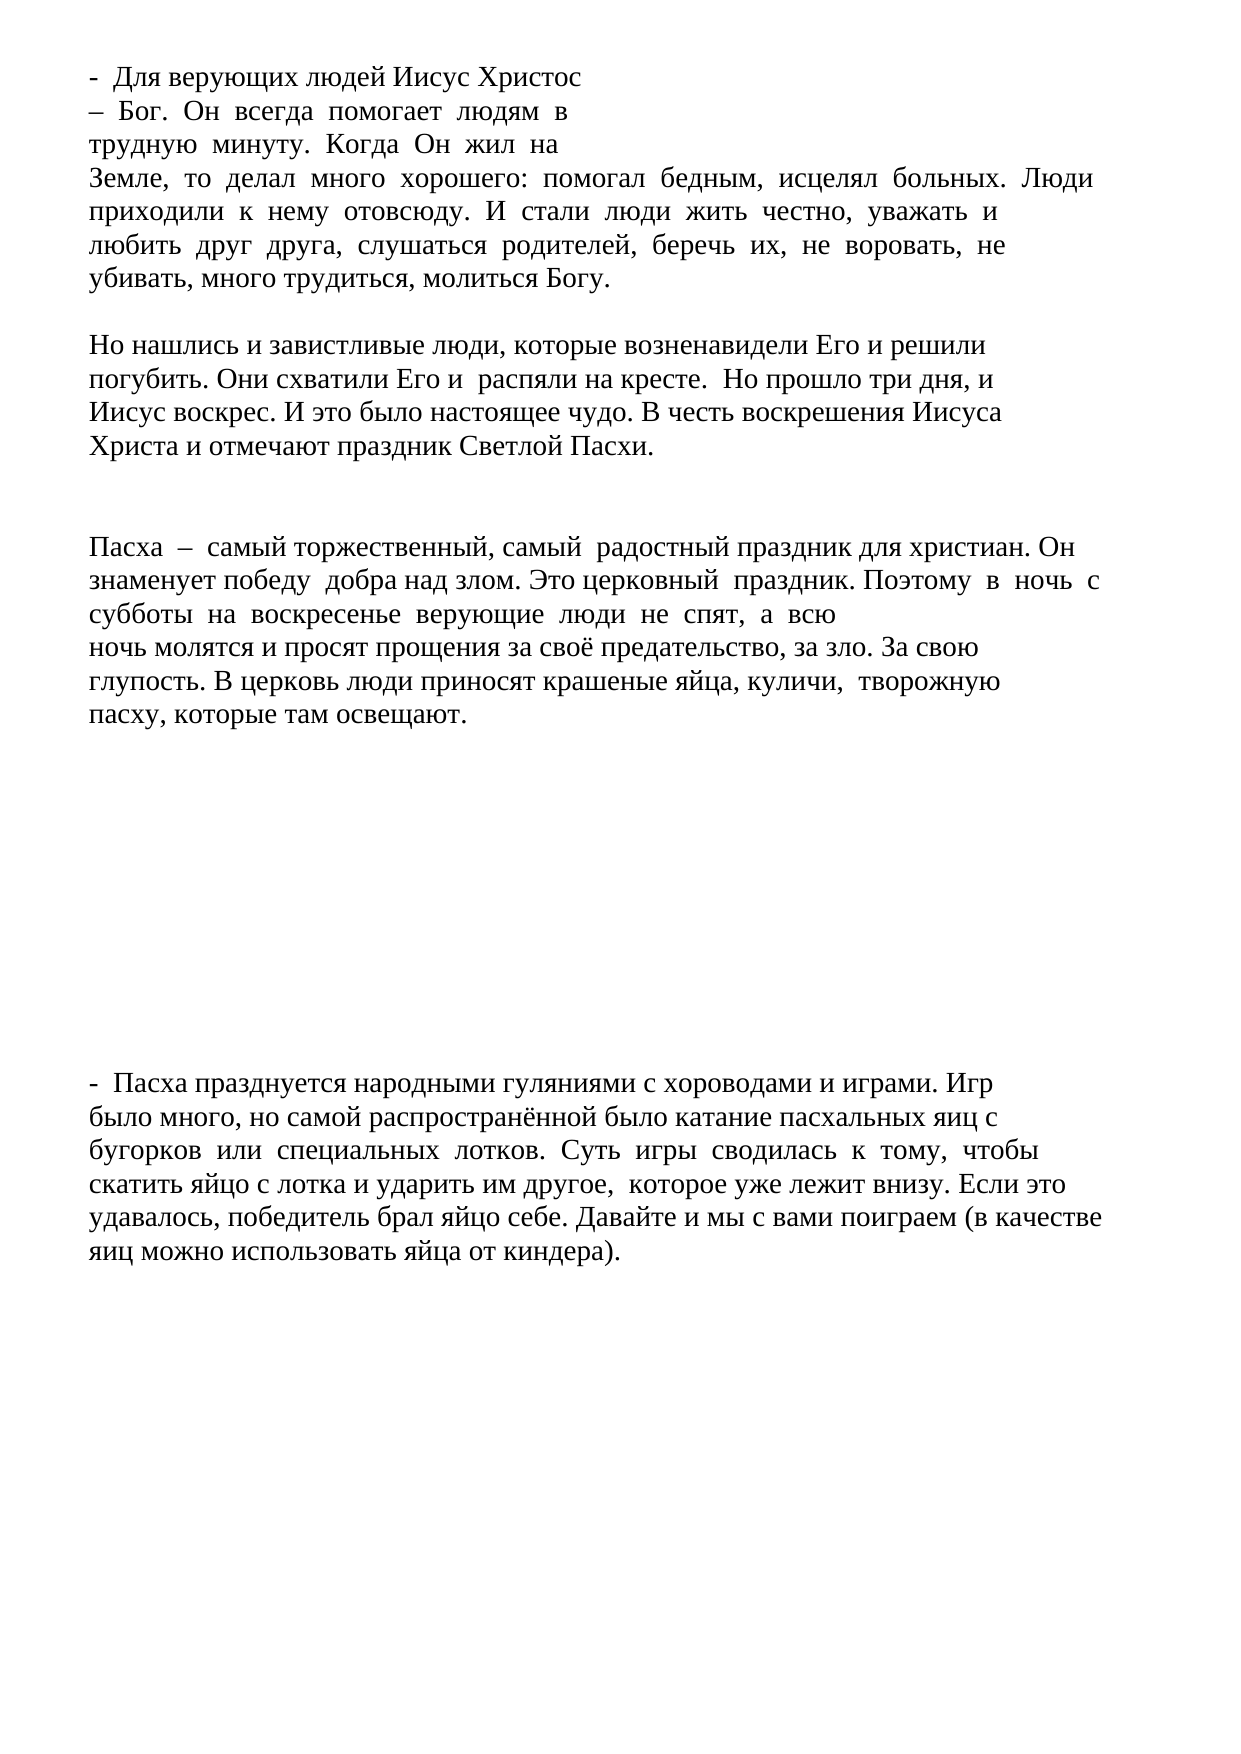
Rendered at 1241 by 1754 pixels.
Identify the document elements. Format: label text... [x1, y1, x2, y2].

text любить друг друга, слушаться родителей, беречь их, не воровать, не [89, 227, 1152, 260]
text погубить. Они схватили Его и распяли на кресте. Но прошло три дня, и [89, 361, 1152, 394]
text - Для верующих людей Иисус Христос [89, 59, 1152, 93]
text ночь молятся и просят прощения за своё предательство, за зло. За свою [89, 629, 1152, 663]
text бугорков или специальных лотков. Суть игры сводилась к тому, чтобы [89, 1132, 1152, 1166]
text Земле, то делал много хорошего: помогал бедным, исцелял больных. Люди приходили к нему отовсюду. И стали люди жить честно, уважать и [89, 160, 1152, 227]
text Иисус воскрес. И это было настоящее чудо. В честь воскрешения Иисуса [89, 394, 1152, 428]
text Пасха – самый торжественный, самый радостный праздник для христиан. Он знаменует победу добра над злом. Это церковный праздник. Поэтому в ночь с субботы на воскресенье верующие люди не спят, а всю [89, 529, 1152, 629]
text скатить яйцо с лотка и ударить им другое, которое уже лежит внизу. Если это удавалось, победитель брал яйцо себе. Давайте и мы с вами поиграем (в качестве яиц можно использовать яйца от киндера). [89, 1166, 1152, 1267]
text глупость. В церковь люди приносят крашеные яйца, куличи, творожную [89, 663, 1152, 696]
text - Пасха празднуется народными гуляниями с хороводами и играми. Игр [89, 1065, 1152, 1099]
text убивать, много трудиться, молиться Богу. [89, 260, 1152, 294]
text пасху, которые там освещают. [89, 696, 1152, 730]
text трудную минуту. Когда Он жил на [89, 126, 1152, 160]
text было много, но самой распространённой было катание пасхальных яиц с [89, 1099, 1152, 1132]
text – Бог. Он всегда помогает людям в [89, 93, 1152, 126]
text Христа и отмечают праздник Светлой Пасхи. [89, 428, 1152, 462]
text Но нашлись и завистливые люди, которые возненавидели Его и решили [89, 327, 1152, 361]
